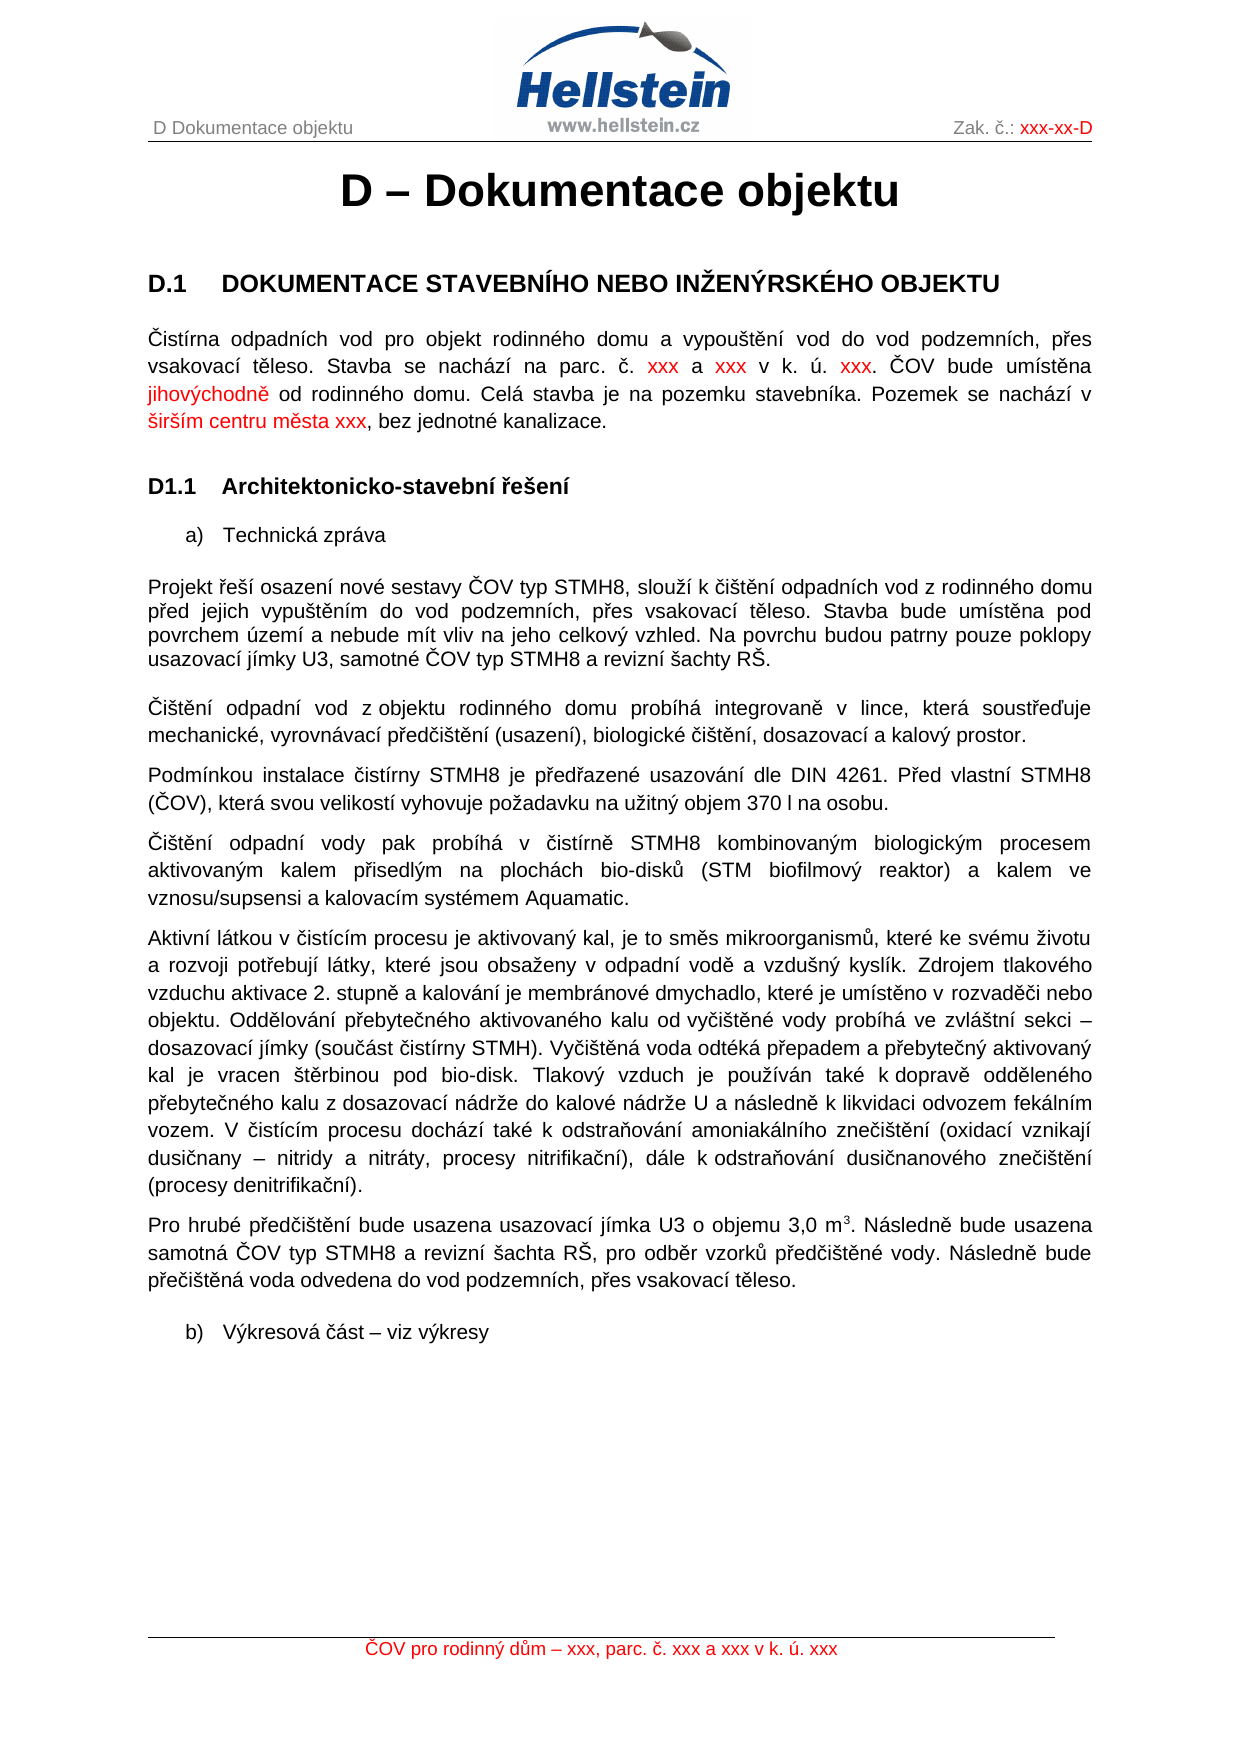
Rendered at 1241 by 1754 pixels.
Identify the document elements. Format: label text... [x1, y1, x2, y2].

list Technická zpráva [185, 523, 1092, 547]
text Čištění odpadní vody pak probíhá v čistírně STMH8 kombinovaným biologickým procesem aktivovaným kalem přisedlým na plochách bio-disků (STM biofilmový reaktor) a kalem ve vznosu/supsensi a kalovacím systémem Aquamatic. [148, 831, 1092, 909]
text Podmínkou instalace čistírny STMH8 je předřazené usazování dle DIN 4261. Před vlastní STMH8 (ČOV), která svou velikostí vyhovuje požadavku na užitný objem na osobu. [148, 763, 1092, 814]
text Pro hrubé předčištění bude usazena usazovací jímka U3 o objemu 3,0 m3. Následně bude usazena samotná ČOV typ STMH8 a revizní šachta RŠ, pro odběr vzorků předčištěné vody. Následně bude přečištěná voda odvedena do vod podzemních, přes vsakovací těleso. [148, 1213, 1092, 1292]
text D.1 Dokumentace stavebního nebo inženýrského objektu [148, 268, 1092, 297]
text D – Dokumentace objektu [148, 163, 1092, 216]
text Projekt řeší osazení nové sestavy ČOV typ STMH8, slouží k čištění odpadních vod z rodinného domu před jejich vypuštěním do vod podzemních, přes vsakovací těleso. Stavba bude umístěna pod povrchem území a nebude mít vliv na jeho celkový vzhled. Na povrchu budou patrny pouze poklopy usazovací jímky U3, samotné ČOV typ STMH8 a revizní šachty RŠ. [148, 575, 1092, 671]
text Čištění odpadní vod z objektu rodinného domu probíhá integrovaně v lince, která soustřeďuje mechanické, vyrovnávací předčištění (usazení), biologické čištění, dosazovací a kalový prostor. [148, 696, 1092, 747]
text Aktivní látkou v čistícím procesu je aktivovaný kal, je to směs mikroorganismů, které ke svému životu a rozvoji potřebují látky, které jsou obsaženy v odpadní vodě a vzdušný kyslík. Zdrojem tlakového vzduchu aktivace 2. stupně a kalování je membránové dmychadlo, které je umístěno v rozvaděči nebo objektu. Oddělování přebytečného aktivovaného kalu od vyčištěné vody probíhá ve zvláštní sekci – dosazovací jímky (součást čistírny STMH). Vyčištěná voda odtéká přepadem a přebytečný aktivovaný kal je vracen štěrbinou pod bio-disk. Tlakový vzduch je používán také k dopravě odděleného přebytečného kalu z dosazovací nádrže do kalové nádrže U a následně k likvidaci odvozem fekálním vozem. V čistícím procesu dochází také k odstraňování amoniakálního znečištění (oxidací vznikají dusičnany – nitridy a nitráty, procesy nitrifikační), dále k odstraňování dusičnanového znečištění (procesy denitrifikační). [148, 926, 1092, 1197]
picture [492, 18, 754, 138]
list Výkresová část – viz výkresy [185, 1319, 1092, 1343]
subtitle D1.1 Architektonicko-stavební řešení [148, 473, 1092, 499]
text Čistírna odpadních vod pro objekt rodinného domu a vypouštění vod do vod podzemních, přes vsakovací těleso. Stavba se nachází na parc. č. xxx a xxx v k. ú. xxx. ČOV bude umístěna jihovýchodně od rodinného domu. Celá stavba je na pozemku stavebníka. Pozemek se nachází v širším centru města xxx, bez jednotné kanalizace. [148, 327, 1092, 433]
